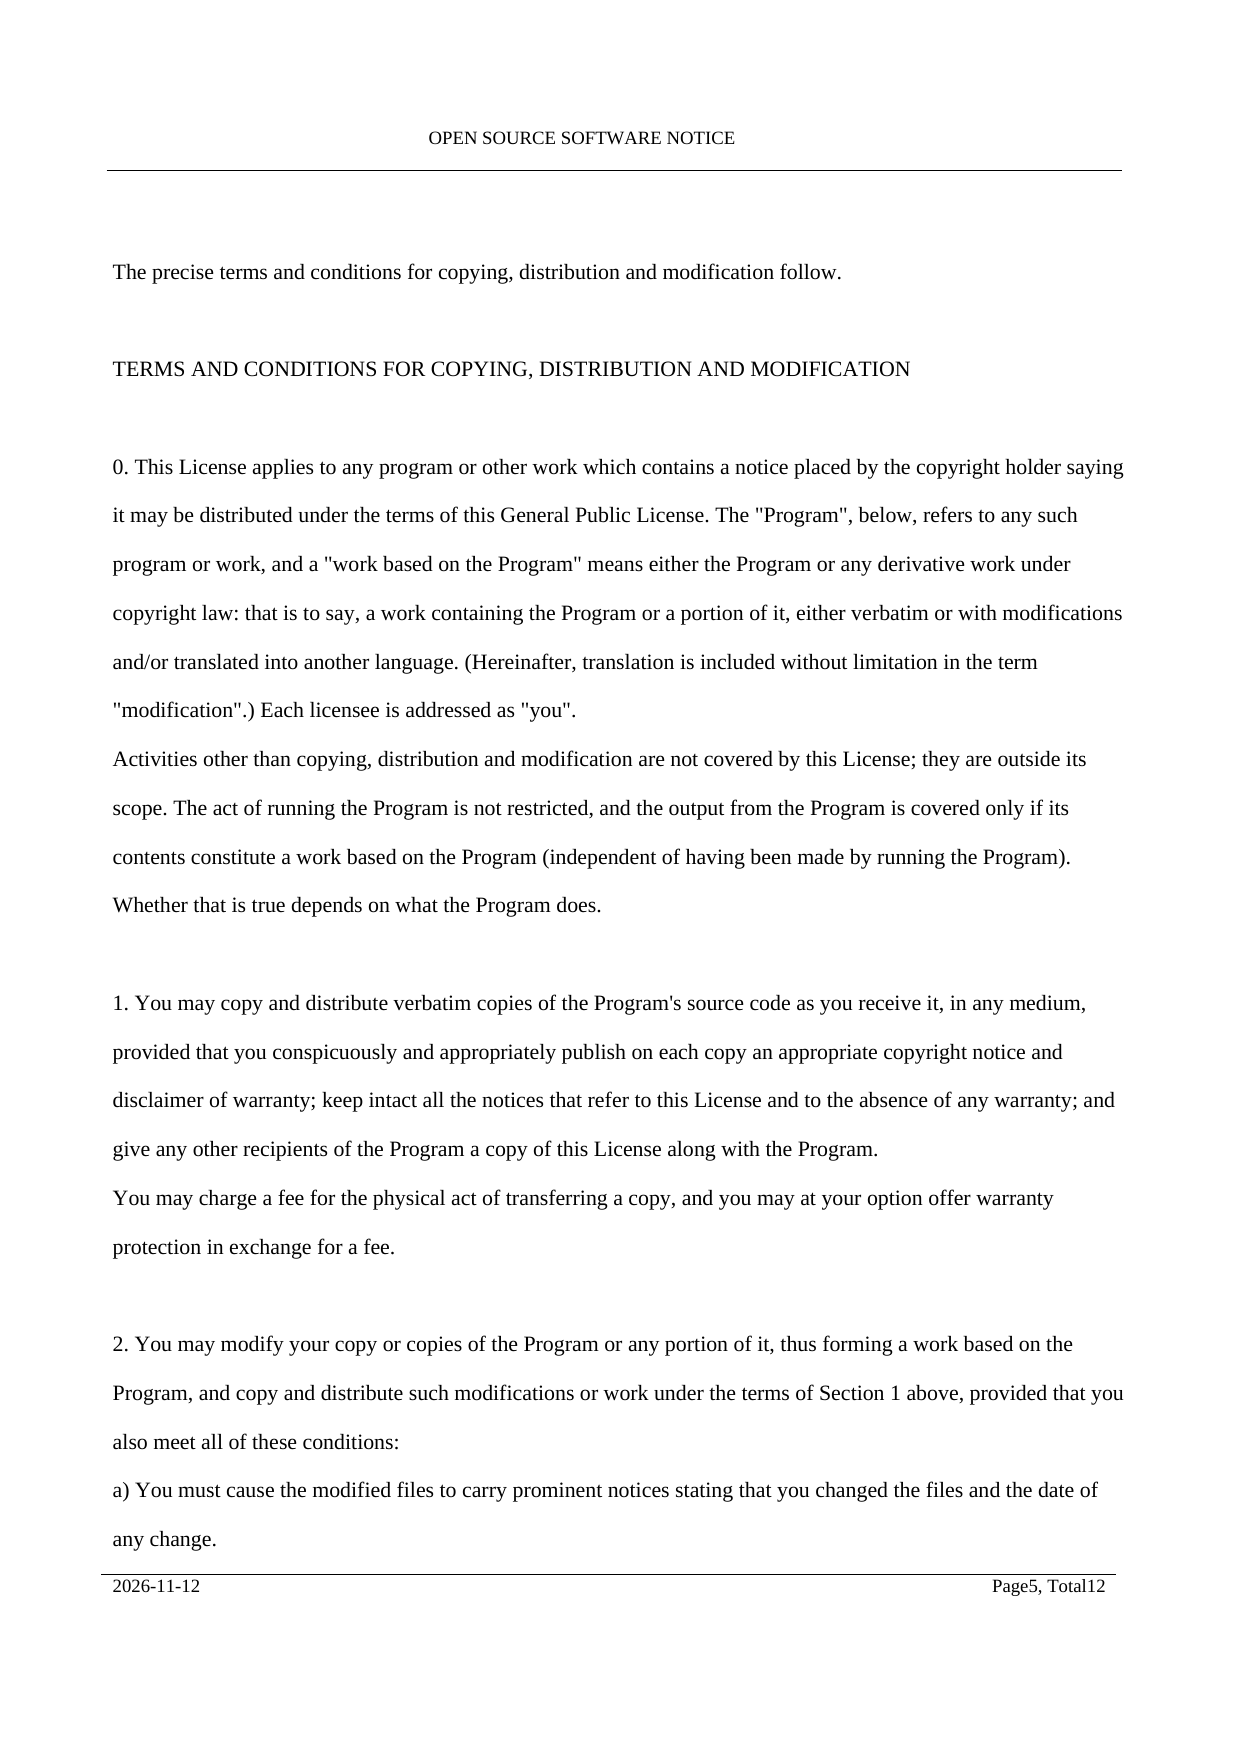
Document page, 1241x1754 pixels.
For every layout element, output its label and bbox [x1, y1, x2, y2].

text [112, 206, 1128, 1555]
